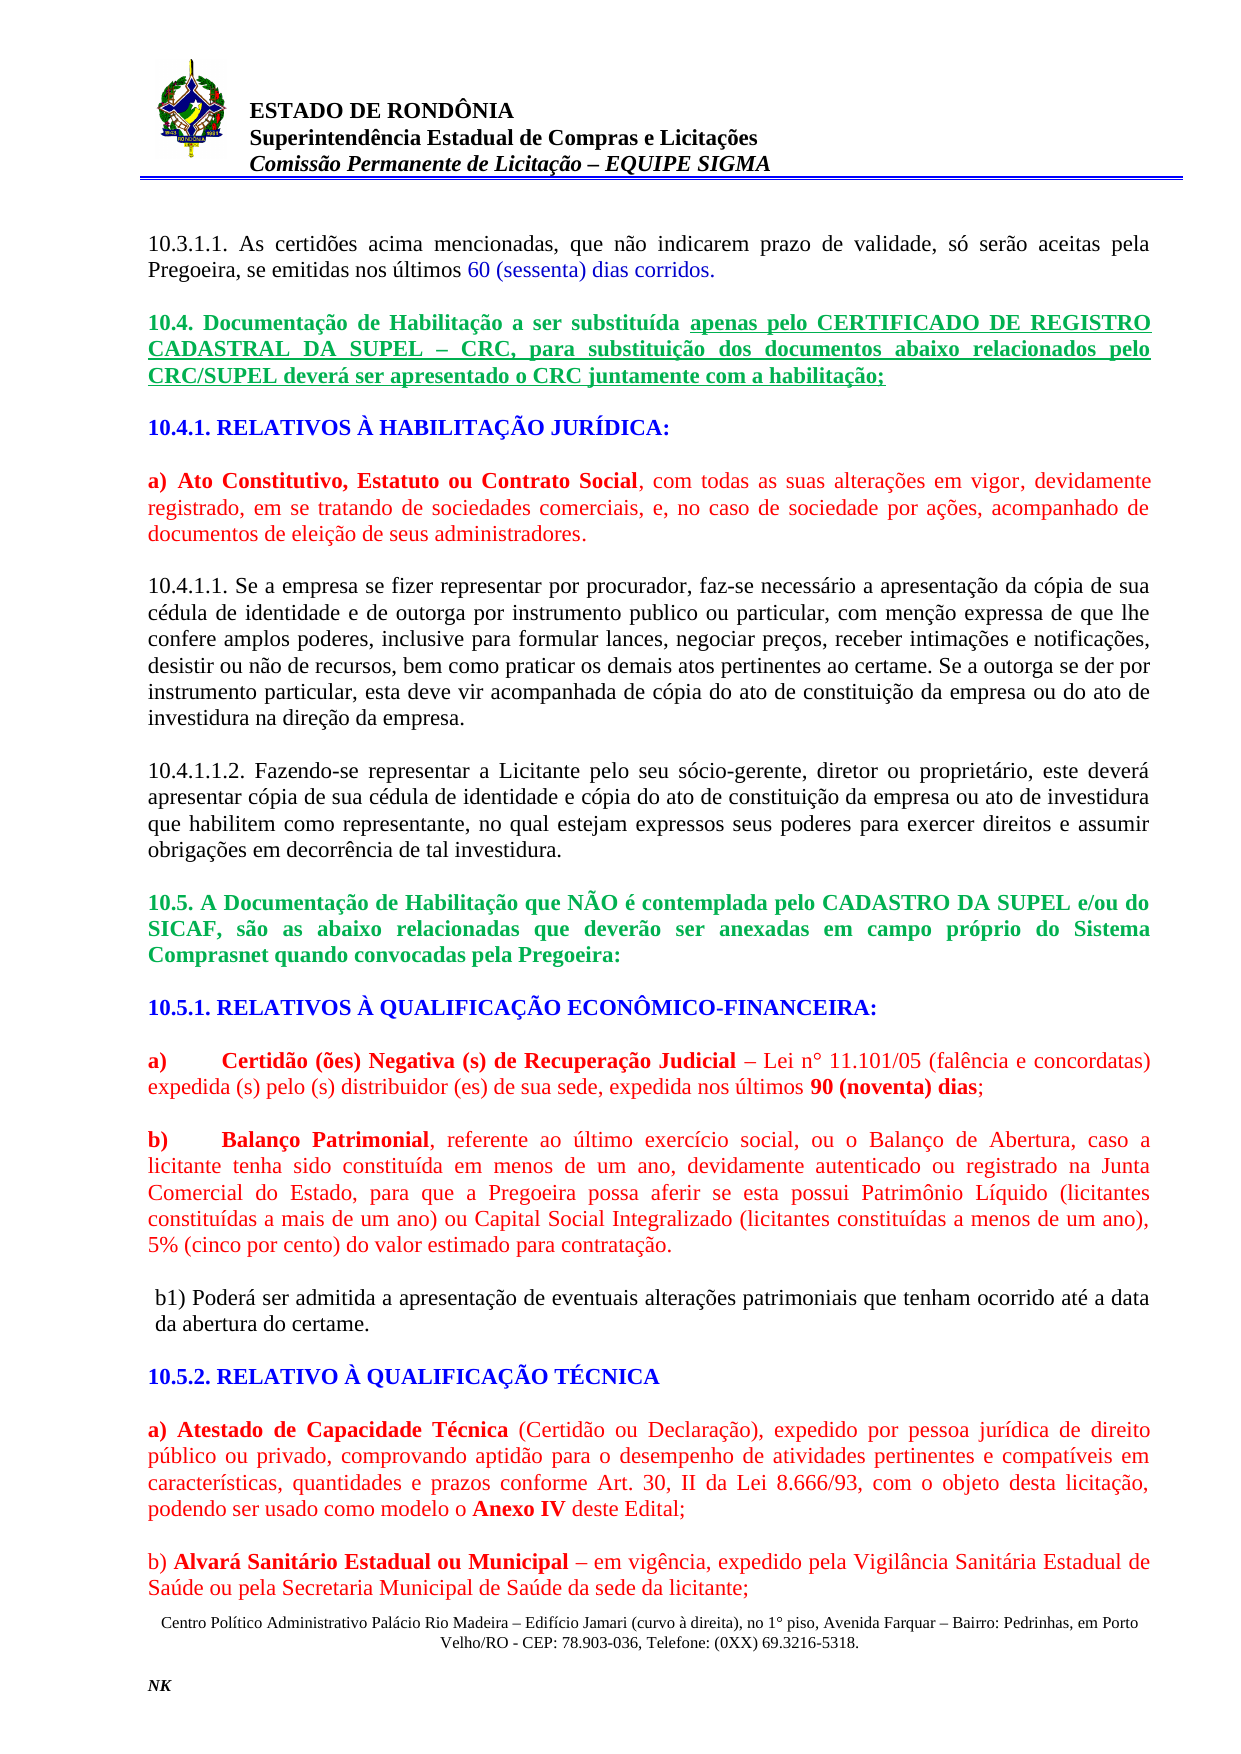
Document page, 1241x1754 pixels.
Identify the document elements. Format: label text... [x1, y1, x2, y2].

text 10.4.1.1. Se a empresa se fizer representar por procurador, faz-se necessário a apresentação da cópia de sua cédula de identidade e de outorga por instrumento publico ou particular, com menção expressa de que lhe confere amplos poderes, inclusive para formular lances, negociar preços, receber intimações e notificações, desistir ou não de recursos, bem como praticar os demais atos pertinentes ao certame. Se a outorga se der por instrumento particular, esta deve vir acompanhada de cópia do ato de constituição da empresa ou do ato de investidura na direção da empresa. [148, 573, 1152, 731]
text 10.4.1.1.2. Fazendo-se representar a Licitante pelo seu sócio-gerente, diretor ou proprietário, este deverá apresentar cópia de sua cédula de identidade e cópia do ato de constituição da empresa ou ato de investidura que habilitem como representante, no qual estejam expressos seus poderes para exercer direitos e assumir obrigações em decorrência de tal investidura. [148, 757, 1152, 862]
list Certidão (ões) Negativa (s) de Recuperação Judicial – Lei n° 11.101/05 (falência e concordatas) expedida (s) pelo (s) distribuidor (es) de sua sede, expedida nos últimos 90 (noventa) dias; [148, 1047, 1152, 1100]
list Balanço Patrimonial, referente ao último exercício social, ou o Balanço de Abertura, caso a licitante tenha sido constituída em menos de um ano, devidamente autenticado ou registrado na Junta Comercial do Estado, para que a Pregoeira possa aferir se esta possui Patrimônio Líquido (licitantes constituídas a mais de um ano) ou Capital Social Integralizado (licitantes constituídas a menos de um ano), 5% (cinco por cento) do valor estimado para contratação. [148, 1126, 1152, 1258]
text 10.4.1. RELATIVOS À HABILITAÇÃO JURÍDICA: [148, 414, 1152, 441]
text 10.4. Documentação de Habilitação a ser substituída apenas pelo CERTIFICADO DE REGISTRO CADASTRAL DA SUPEL – CRC, para substituição dos documentos abaixo relacionados pelo CRC/SUPEL deverá ser apresentado o CRC juntamente com a habilitação; [148, 309, 1152, 388]
text 10.5.1. RELATIVOS À QUALIFICAÇÃO ECONÔMICO-FINANCEIRA: [148, 994, 1152, 1021]
list Ato Constitutivo, Estatuto ou Contrato Social, com todas as suas alterações em vigor, devidamente registrado, em se tratando de sociedades comerciais, e, no caso de sociedade por ações, acompanhado de documentos de eleição de seus administradores. [148, 467, 1152, 546]
text 10.5. A Documentação de Habilitação que NÃO é contemplada pelo CADASTRO DA SUPEL e/ou do SICAF, são as abaixo relacionadas que deverão ser anexadas em campo próprio do Sistema Comprasnet quando convocadas pela Pregoeira: [148, 889, 1152, 968]
picture [155, 59, 228, 159]
text 10.5.2. RELATIVO À QUALIFICAÇÃO TÉCNICA [148, 1363, 1152, 1389]
table_header b1) Poderá ser admitida a apresentação de eventuais alterações patrimoniais que tenham ocorrido até a data da abertura do certame. [148, 1284, 1158, 1337]
text b) Alvará Sanitário Estadual ou Municipal – em vigência, expedido pela Vigilância Sanitária Estadual de Saúde ou pela Secretaria Municipal de Saúde da sede da licitante; [148, 1548, 1152, 1600]
text a) Atestado de Capacidade Técnica (Certidão ou Declaração), expedido por pessoa jurídica de direito público ou privado, comprovando aptidão para o desempenho de atividades pertinentes e compatíveis em características, quantidades e prazos conforme Art. 30, II da Lei 8.666/93, com o objeto desta licitação, podendo ser usado como modelo o Anexo IV deste Edital; [148, 1416, 1152, 1521]
text 10.3.1.1. As certidões acima mencionadas, que não indicarem prazo de validade, só serão aceitas pela Pregoeira, se emitidas nos últimos 60 (sessenta) dias corridos. [148, 230, 1152, 283]
